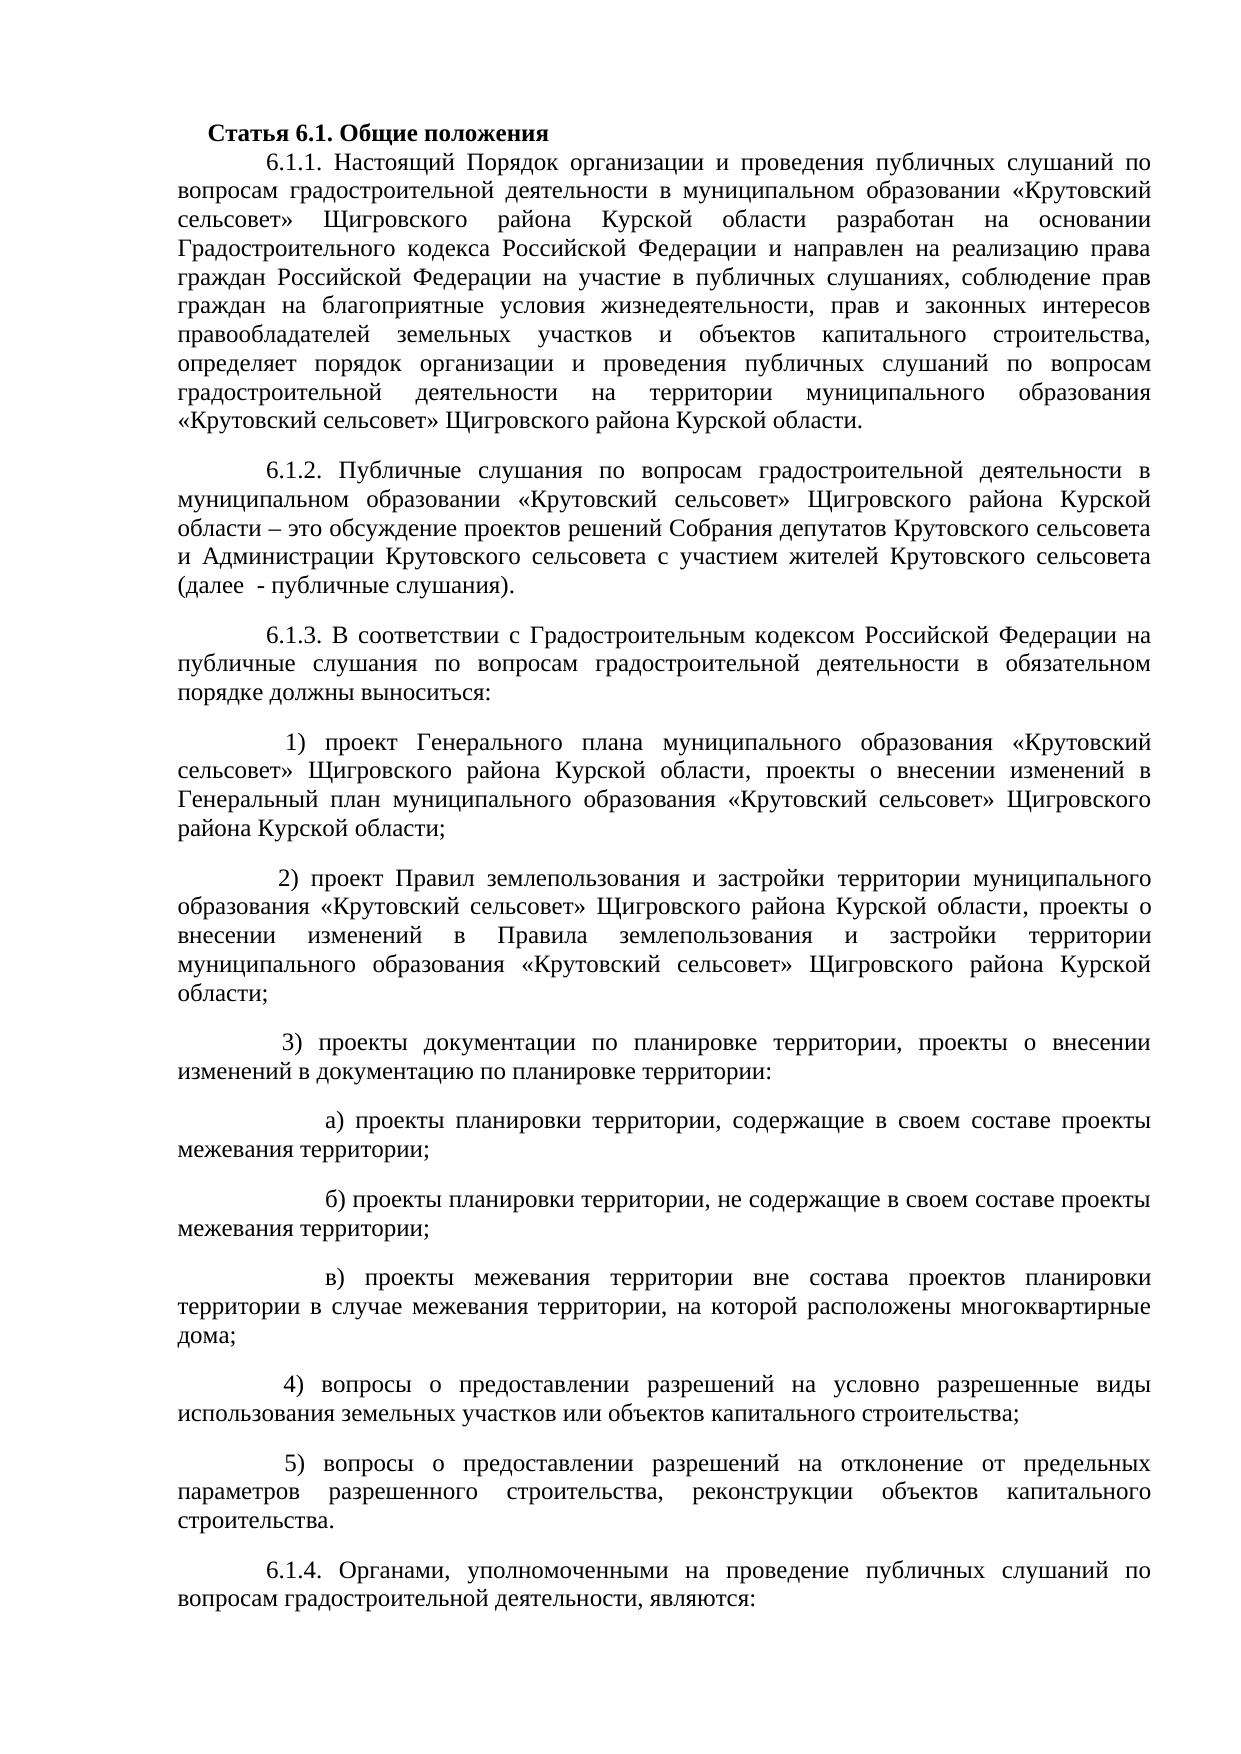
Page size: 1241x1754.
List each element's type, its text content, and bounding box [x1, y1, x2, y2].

text б) проекты планировки территории, не содержащие в своем составе проекты межевания территории; [177, 1184, 1152, 1241]
text 6.1.2. Публичные слушания по вопросам градостроительной деятельности в муниципальном образовании «Крутовский сельсовет» Щигровского района Курской области – это обсуждение проектов решений Собрания депутатов Крутовского сельсовета и Администрации Крутовского сельсовета с участием жителей Крутовского сельсовета (далее - публичные слушания). [177, 455, 1152, 599]
text 5) вопросы о предоставлении разрешений на отклонение от предельных параметров разрешенного строительства, реконструкции объектов капитального строительства. [177, 1448, 1152, 1534]
text 6.1.4. Органами, уполномоченными на проведение публичных слушаний по вопросам градостроительной деятельности, являются: [177, 1555, 1152, 1612]
text 2) проект Правил землепользования и застройки территории муниципального образования «Крутовский сельсовет» Щигровского района Курской области, проекты о внесении изменений в Правила землепользования и застройки территории муниципального образования «Крутовский сельсовет» Щигровского района Курской области; [177, 863, 1152, 1006]
text 3) проекты документации по планировке территории, проекты о внесении изменений в документацию по планировке территории: [177, 1027, 1152, 1085]
list Общие положения [207, 118, 1152, 147]
text 4) вопросы о предоставлении разрешений на условно разрешенные виды использования земельных участков или объектов капитального строительства; [177, 1369, 1152, 1427]
text в) проекты межевания территории вне состава проектов планировки территории в случае межевания территории, на которой расположены многоквартирные дома; [177, 1262, 1152, 1348]
text а) проекты планировки территории, содержащие в своем составе проекты межевания территории; [177, 1106, 1152, 1163]
text 6.1.1. Настоящий Порядок организации и проведения публичных слушаний по вопросам градостроительной деятельности в муниципальном образовании «Крутовский сельсовет» Щигровского района Курской области разработан на основании Градостроительного кодекса Российской Федерации и направлен на реализацию права граждан Российской Федерации на участие в публичных слушаниях, соблюдение прав граждан на благоприятные условия жизнедеятельности, прав и законных интересов правообладателей земельных участков и объектов капитального строительства, определяет порядок организации и проведения публичных слушаний по вопросам градостроительной деятельности на территории муниципального образования «Крутовский сельсовет» Щигровского района Курской области. [177, 147, 1152, 434]
text 1) проект Генерального плана муниципального образования «Крутовский сельсовет» Щигровского района Курской области, проекты о внесении изменений в Генеральный план муниципального образования «Крутовский сельсовет» Щигровского района Курской области; [177, 727, 1152, 842]
text 6.1.3. В соответствии с Градостроительным кодексом Российской Федерации на публичные слушания по вопросам градостроительной деятельности в обязательном порядке должны выноситься: [177, 620, 1152, 706]
